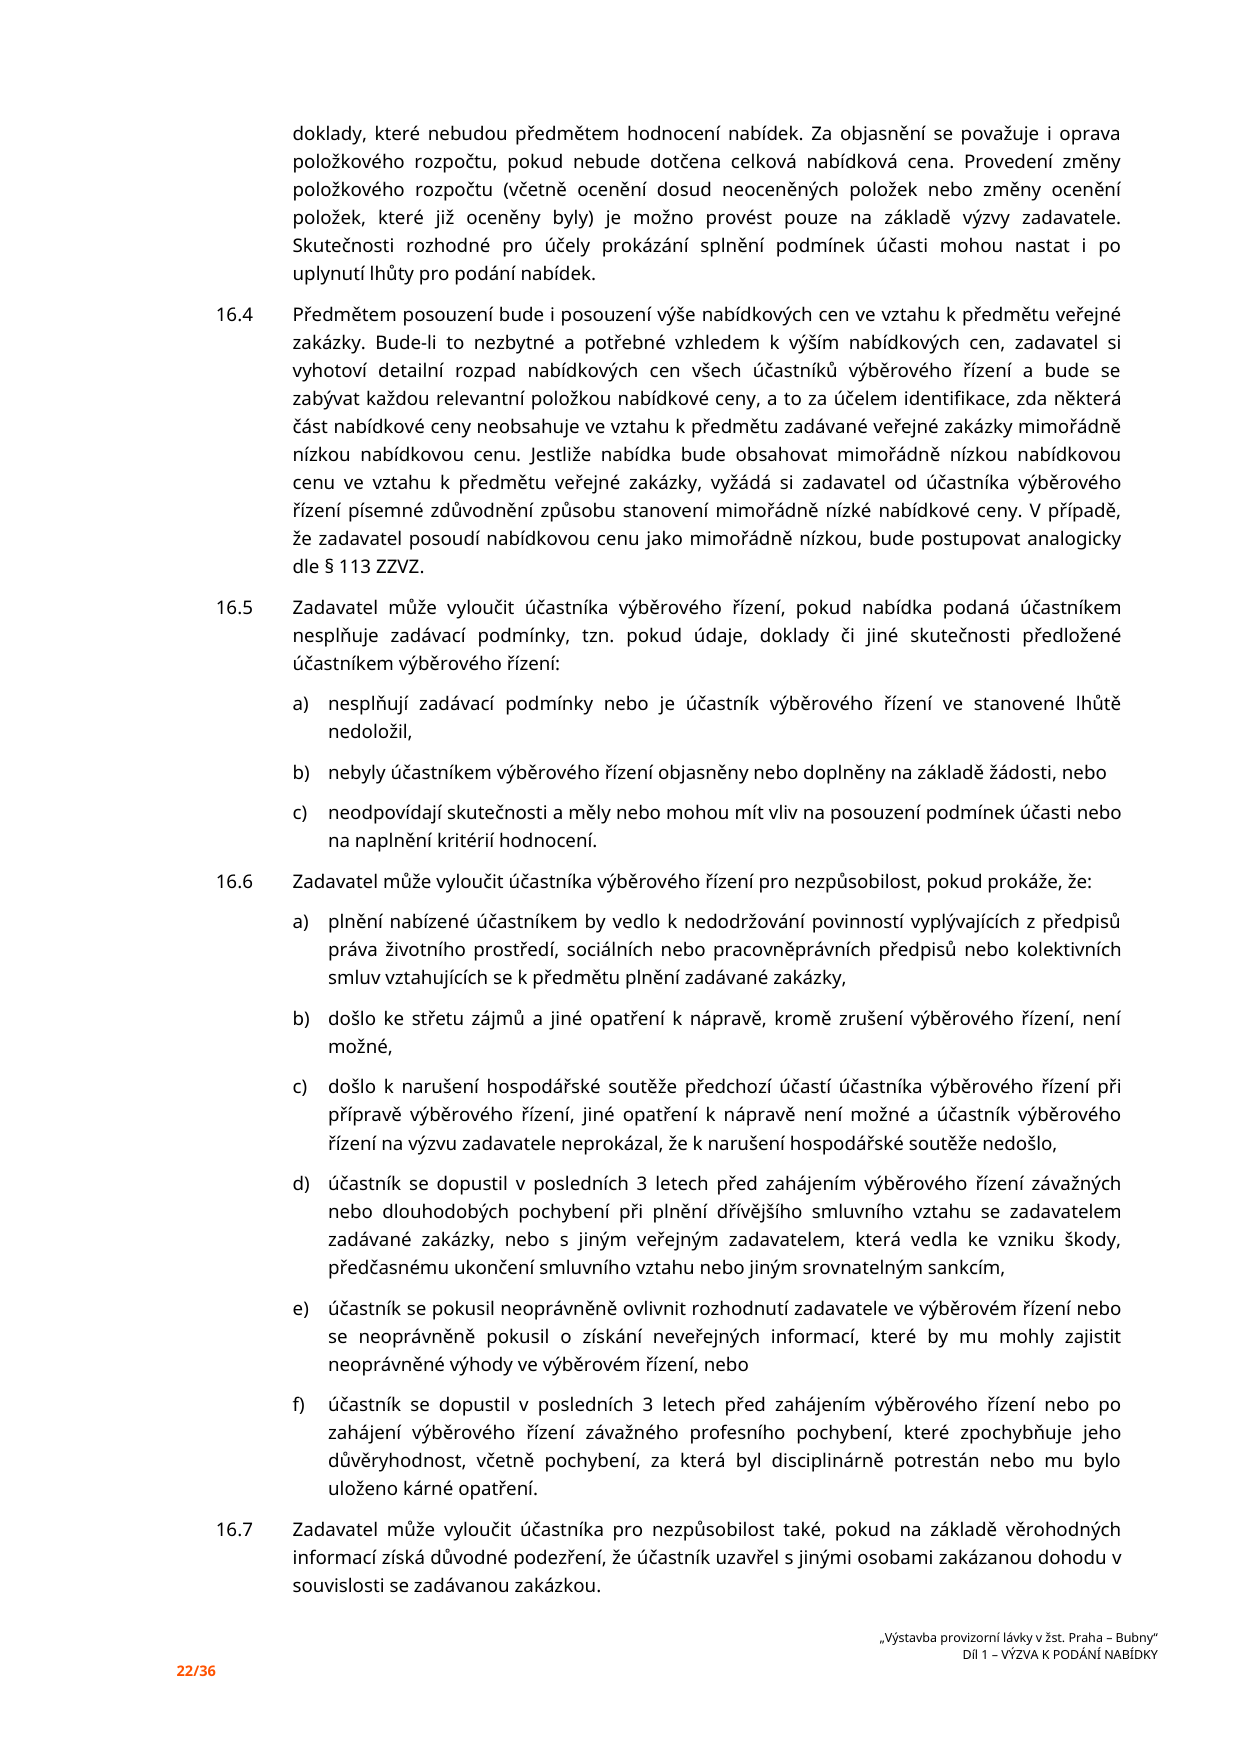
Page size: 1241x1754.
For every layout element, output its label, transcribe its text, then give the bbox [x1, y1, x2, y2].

list účastník se dopustil v posledních 3 letech před zahájením výběrového řízení nebo po zahájení výběrového řízení závažného profesního pochybení, které zpochybňuje jeho důvěryhodnost, včetně pochybení, za která byl disciplinárně potrestán nebo mu bylo uloženo kárné opatření. [292, 1391, 1122, 1501]
text Zadavatel může vyloučit účastníka výběrového řízení pro nezpůsobilost, pokud prokáže, že: [216, 868, 1122, 894]
list došlo ke střetu zájmů a jiné opatření k nápravě, kromě zrušení výběrového řízení, není možné, [292, 1005, 1122, 1059]
list nebyly účastníkem výběrového řízení objasněny nebo doplněny na základě žádosti, nebo [292, 759, 1122, 784]
list účastník se pokusil neoprávněně ovlivnit rozhodnutí zadavatele ve výběrovém řízení nebo se neoprávněně pokusil o získání neveřejných informací, které by mu mohly zajistit neoprávněné výhody ve výběrovém řízení, nebo [292, 1295, 1122, 1376]
list došlo k narušení hospodářské soutěže předchozí účastí účastníka výběrového řízení při přípravě výběrového řízení, jiné opatření k nápravě není možné a účastník výběrového řízení na výzvu zadavatele neprokázal, že k narušení hospodářské soutěže nedošlo, [292, 1074, 1122, 1155]
list účastník se dopustil v posledních 3 letech před zahájením výběrového řízení závažných nebo dlouhodobých pochybení při plnění dřívějšího smluvního vztahu se zadavatelem zadávané zakázky, nebo s jiným veřejným zadavatelem, která vedla ke vzniku škody, předčasnému ukončení smluvního vztahu nebo jiným srovnatelným sankcím, [292, 1170, 1122, 1280]
text Zadavatel může vyloučit účastníka výběrového řízení, pokud nabídka podaná účastníkem nesplňuje zadávací podmínky, tzn. pokud údaje, doklady či jiné skutečnosti předložené účastníkem výběrového řízení: [216, 594, 1122, 676]
list plnění nabízené účastníkem by vedlo k nedodržování povinností vyplývajících z předpisů práva životního prostředí, sociálních nebo pracovněprávních předpisů nebo kolektivních smluv vztahujících se k předmětu plnění zadávané zakázky, [292, 909, 1122, 990]
text Zadavatel může vyloučit účastníka pro nezpůsobilost také, pokud na základě věrohodných informací získá důvodné podezření, že účastník uzavřel s jinými osobami zakázanou dohodu v souvislosti se zadávanou zakázkou. [216, 1516, 1122, 1598]
list neodpovídají skutečnosti a měly nebo mohou mít vliv na posouzení podmínek účasti nebo na naplnění kritérií hodnocení. [292, 799, 1122, 853]
list nesplňují zadávací podmínky nebo je účastník výběrového řízení ve stanovené lhůtě nedoložil, [292, 691, 1122, 744]
text Předmětem posouzení bude i posouzení výše nabídkových cen ve vztahu k předmětu veřejné zakázky. Bude-li to nezbytné a potřebné vzhledem k výším nabídkových cen, zadavatel si vyhotoví detailní rozpad nabídkových cen všech účastníků výběrového řízení a bude se zabývat každou relevantní položkou nabídkové ceny, a to za účelem identifikace, zda některá část nabídkové ceny neobsahuje ve vztahu k předmětu zadávané veřejné zakázky mimořádně nízkou nabídkovou cenu. Jestliže nabídka bude obsahovat mimořádně nízkou nabídkovou cenu ve vztahu k předmětu veřejné zakázky, vyžádá si zadavatel od účastníka výběrového řízení písemné zdůvodnění způsobu stanovení mimořádně nízké nabídkové ceny. V případě, že zadavatel posoudí nabídkovou cenu jako mimořádně nízkou, bude postupovat analogicky dle § 113 ZZVZ. [216, 301, 1122, 579]
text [216, 121, 1122, 286]
